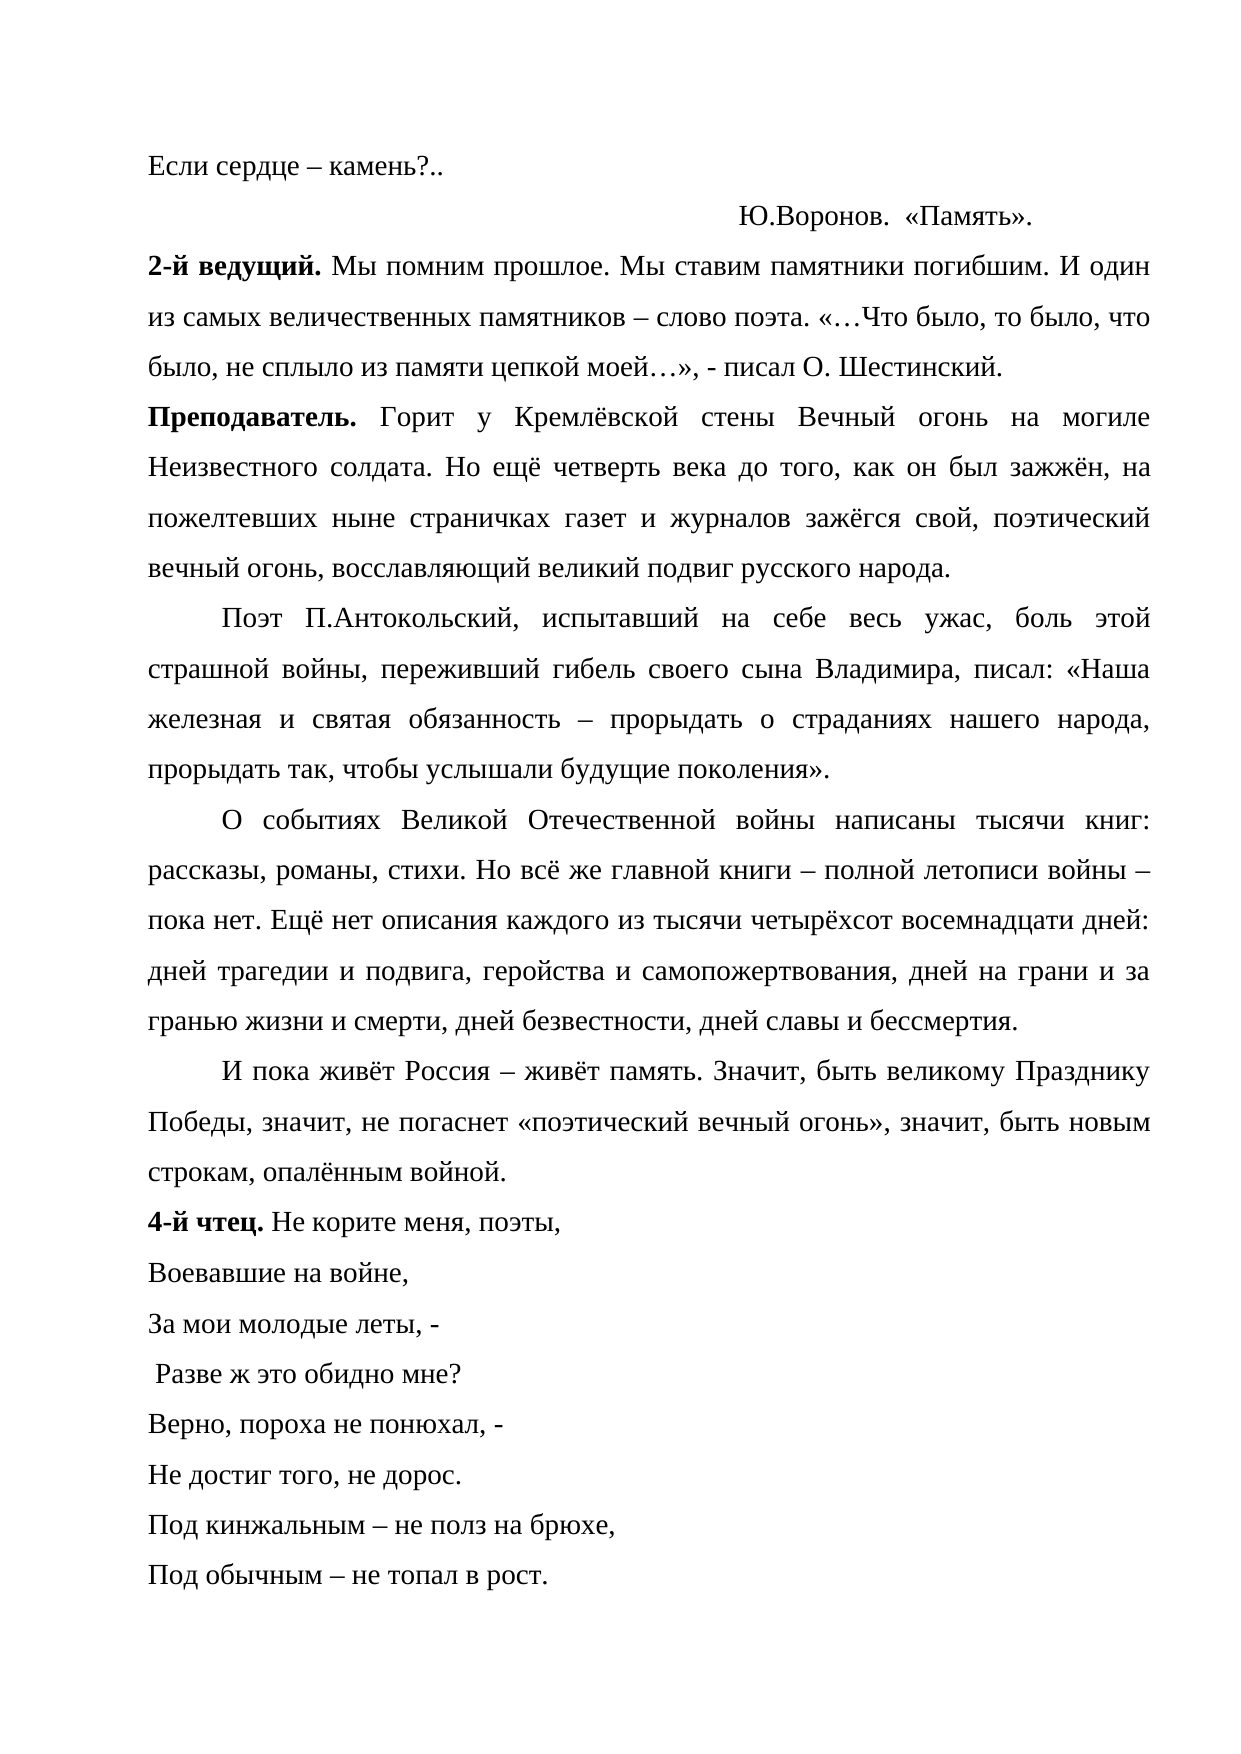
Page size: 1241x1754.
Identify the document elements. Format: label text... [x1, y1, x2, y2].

text О событиях Великой Отечественной войны написаны тысячи книг: рассказы, романы, стихи. Но всё же главной книги – полной летописи войны – пока нет. Ещё нет описания каждого из тысячи четырёхсот восемнадцати дней: дней трагедии и подвига, геройства и самопожертвования, дней на грани и за гранью жизни и смерти, дней безвестности, дней славы и бессмертия. [148, 802, 1152, 1037]
text Разве ж это обидно мне? [148, 1356, 1152, 1390]
text 4-й чтец. Не корите меня, поэты, [148, 1204, 1152, 1238]
text За мои молодые леты, - [148, 1306, 1152, 1339]
text Если сердце – камень?.. [148, 148, 1152, 181]
text Преподаватель. Горит у Кремлёвской стены Вечный огонь на могиле Неизвестного солдата. Но ещё четверть века до того, как он был зажжён, на пожелтевших ныне страничках газет и журналов зажёгся свой, поэтический вечный огонь, восславляющий великий подвиг русского народа. [148, 399, 1152, 584]
text Не достиг того, не дорос. [148, 1457, 1152, 1490]
text Под кинжальным – не полз на брюхе, [148, 1507, 1152, 1541]
text И пока живёт Россия – живёт память. Значит, быть великому Празднику Победы, значит, не погаснет «поэтический вечный огонь», значит, быть новым строкам, опалённым войной. [148, 1053, 1152, 1187]
text Под обычным – не топал в рост. [148, 1557, 1152, 1591]
text Верно, пороха не понюхал, - [148, 1407, 1152, 1440]
text Поэт П.Антокольский, испытавший на себе весь ужас, боль этой страшной войны, переживший гибель своего сына Владимира, писал: «Наша железная и святая обязанность – прорыдать о страданиях нашего народа, прорыдать так, чтобы услышали будущие поколения». [148, 601, 1152, 785]
text 2-й ведущий. Мы помним прошлое. Мы ставим памятники погибшим. И один из самых величественных памятников – слово поэта. «…Что было, то было, что было, не сплыло из памяти цепкой моей…», - писал О. Шестинский. [148, 248, 1152, 382]
text Воевавшие на войне, [148, 1256, 1152, 1289]
text Ю.Воронов. «Память». [148, 198, 1152, 232]
